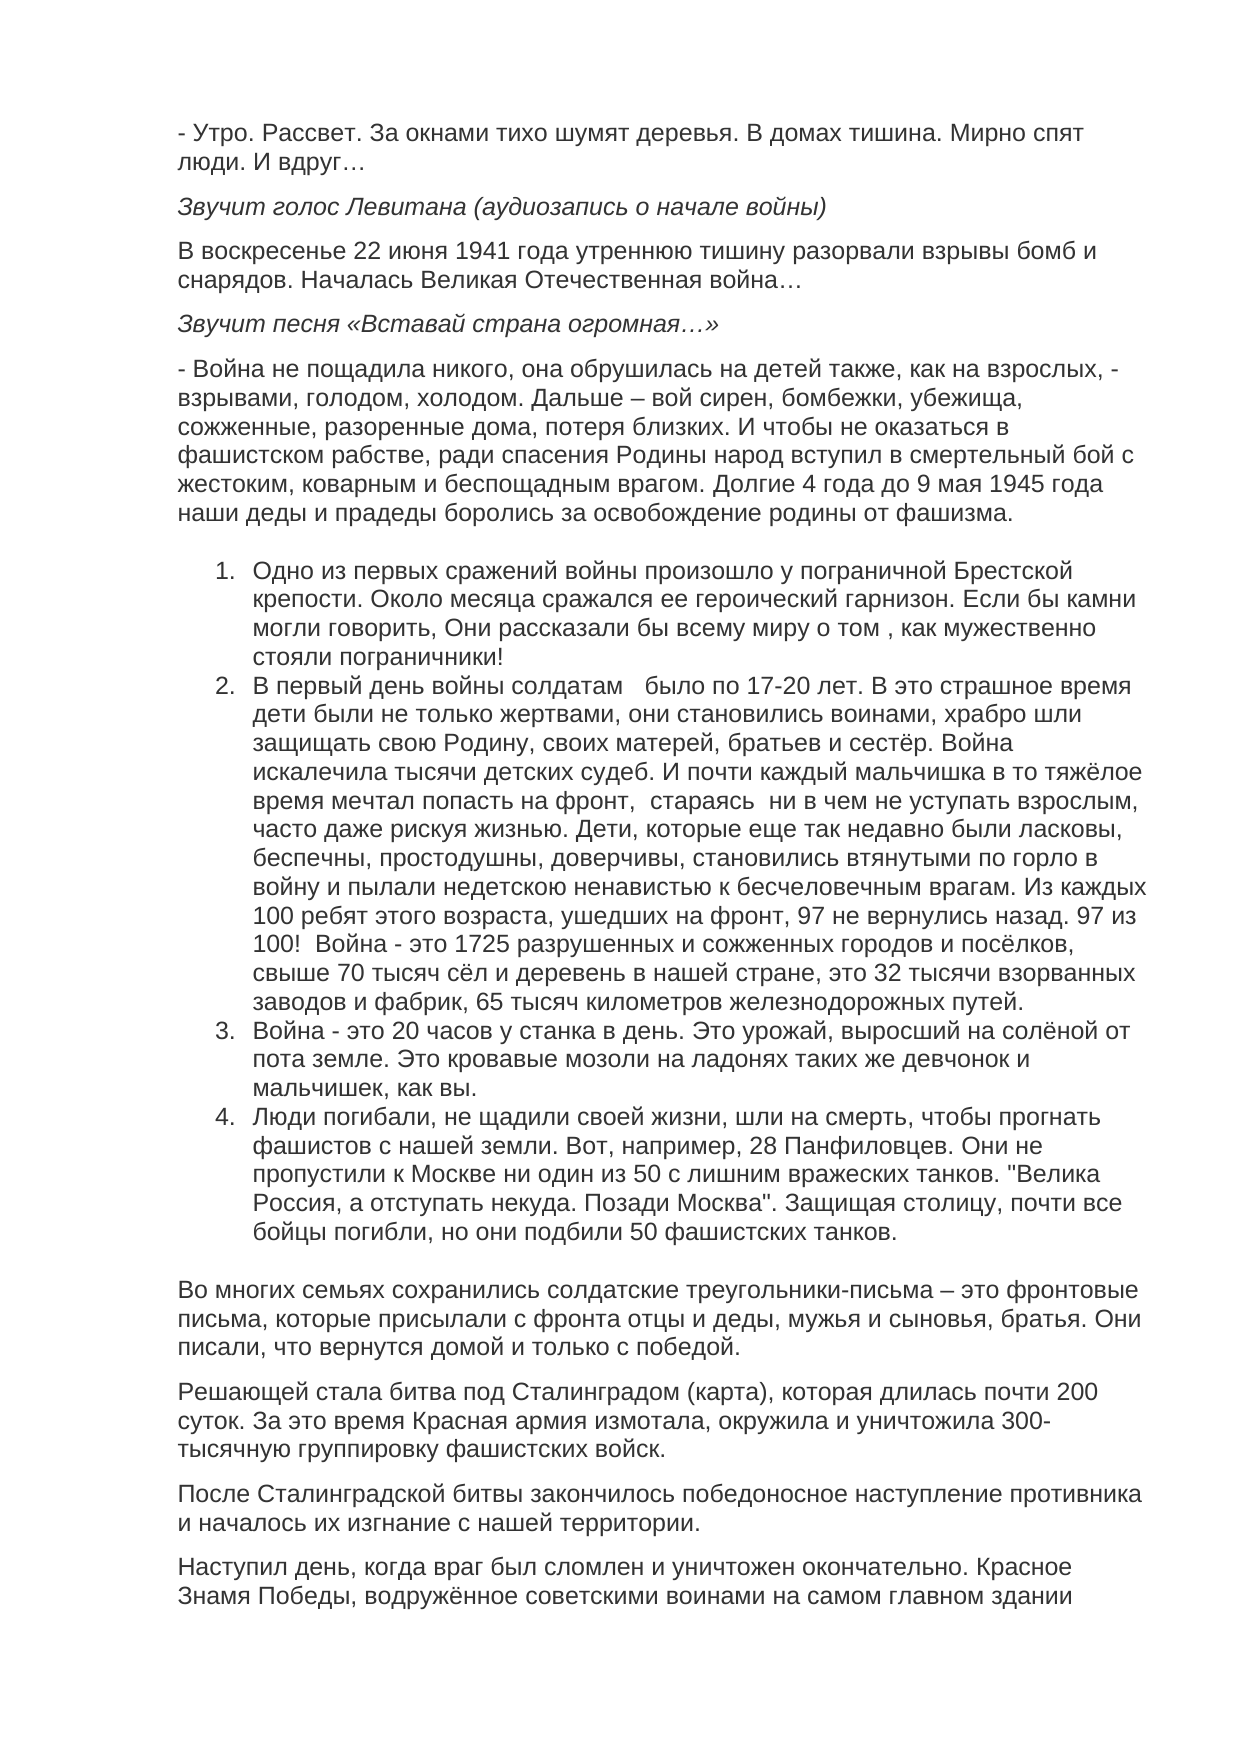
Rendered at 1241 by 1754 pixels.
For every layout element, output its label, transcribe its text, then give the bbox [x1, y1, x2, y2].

text Во многих семьях сохранились солдатские треугольники-письма – это фронтовые письма, которые присылали с фронта отцы и деды, мужья и сыновья, братья. Они писали, что вернутся домой и только с победой. [177, 1275, 1152, 1361]
text Звучит песня «Вставай страна огромная…» [177, 309, 1152, 338]
text После Сталинградской битвы закончилось победоносное наступление противника и началось их изгнание с нашей территории. [177, 1479, 1152, 1536]
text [177, 1552, 1152, 1610]
list В первый день войны солдатам было по 17-20 лет. В это страшное время дети были не только жертвами, они становились воинами, храбро шли защищать свою Родину, своих матерей, братьев и сестёр. Война искалечила тысячи детских судеб. И почти каждый мальчишка в то тяжёлое время мечтал попасть на фронт, стараясь ни в чем не уступать взрослым, часто даже рискуя жизнью. Дети, которые еще так недавно были ласковы, беспечны, простодушны, доверчивы, становились втянутыми по горло в войну и пылали недетскою ненавистью к бесчеловечным врагам. Из каждых 100 ребят этого возраста, ушедших на фронт, 97 не вернулись назад. 97 из 100! Война - это 1725 разрушенных и сожженных городов и посёлков, свыше 70 тысяч сёл и деревень в нашей стране, это 32 тысячи взорванных заводов и фабрик, 65 тысяч километров железнодорожных путей. [215, 671, 1152, 1016]
text В воскресенье 22 июня 1941 года утреннюю тишину разорвали взрывы бомб и снарядов. Началась Великая Отечественная война… [177, 236, 1152, 293]
text Звучит голос Левитана (аудиозапись о начале войны) [177, 191, 1152, 220]
text - Утро. Рассвет. За окнами тихо шумят деревья. В домах тишина. Мирно спят люди. И вдруг… [177, 118, 1152, 176]
list Одно из первых сражений войны произошло у пограничной Брестской крепости. Около месяца сражался ее героический гарнизон. Если бы камни могли говорить, Они рассказали бы всему миру о том , как мужественно стояли пограничники! [215, 556, 1152, 671]
list Люди погибали, не щадили своей жизни, шли на смерть, чтобы прогнать фашистов с нашей земли. Вот, например, 28 Панфиловцев. Они не пропустили к Москве ни один из 50 с лишним вражеских танков. "Велика Россия, а отступать некуда. Позади Москва". Защищая столицу, почти все бойцы погибли, но они подбили 50 фашистских танков. [215, 1102, 1152, 1246]
list Война - это 20 часов у станка в день. Это урожай, выросший на солёной от пота земле. Это кровавые мозоли на ладонях таких же девчонок и мальчишек, как вы. [215, 1016, 1152, 1102]
text Решающей стала битва под Сталинградом (карта), которая длилась почти 200 суток. За это время Красная армия измотала, окружила и уничтожила 300-тысячную группировку фашистских войск. [177, 1377, 1152, 1463]
text - Война не пощадила никого, она обрушилась на детей также, как на взрослых, - взрывами, голодом, холодом. Дальше – вой сирен, бомбежки, убежища, сожженные, разоренные дома, потеря близких. И чтобы не оказаться в фашистском рабстве, ради спасения Родины народ вступил в смертельный бой с жестоким, коварным и беспощадным врагом. Долгие 4 года до 9 мая 1945 года наши деды и прадеды боролись за освобождение родины от фашизма. [177, 354, 1152, 526]
